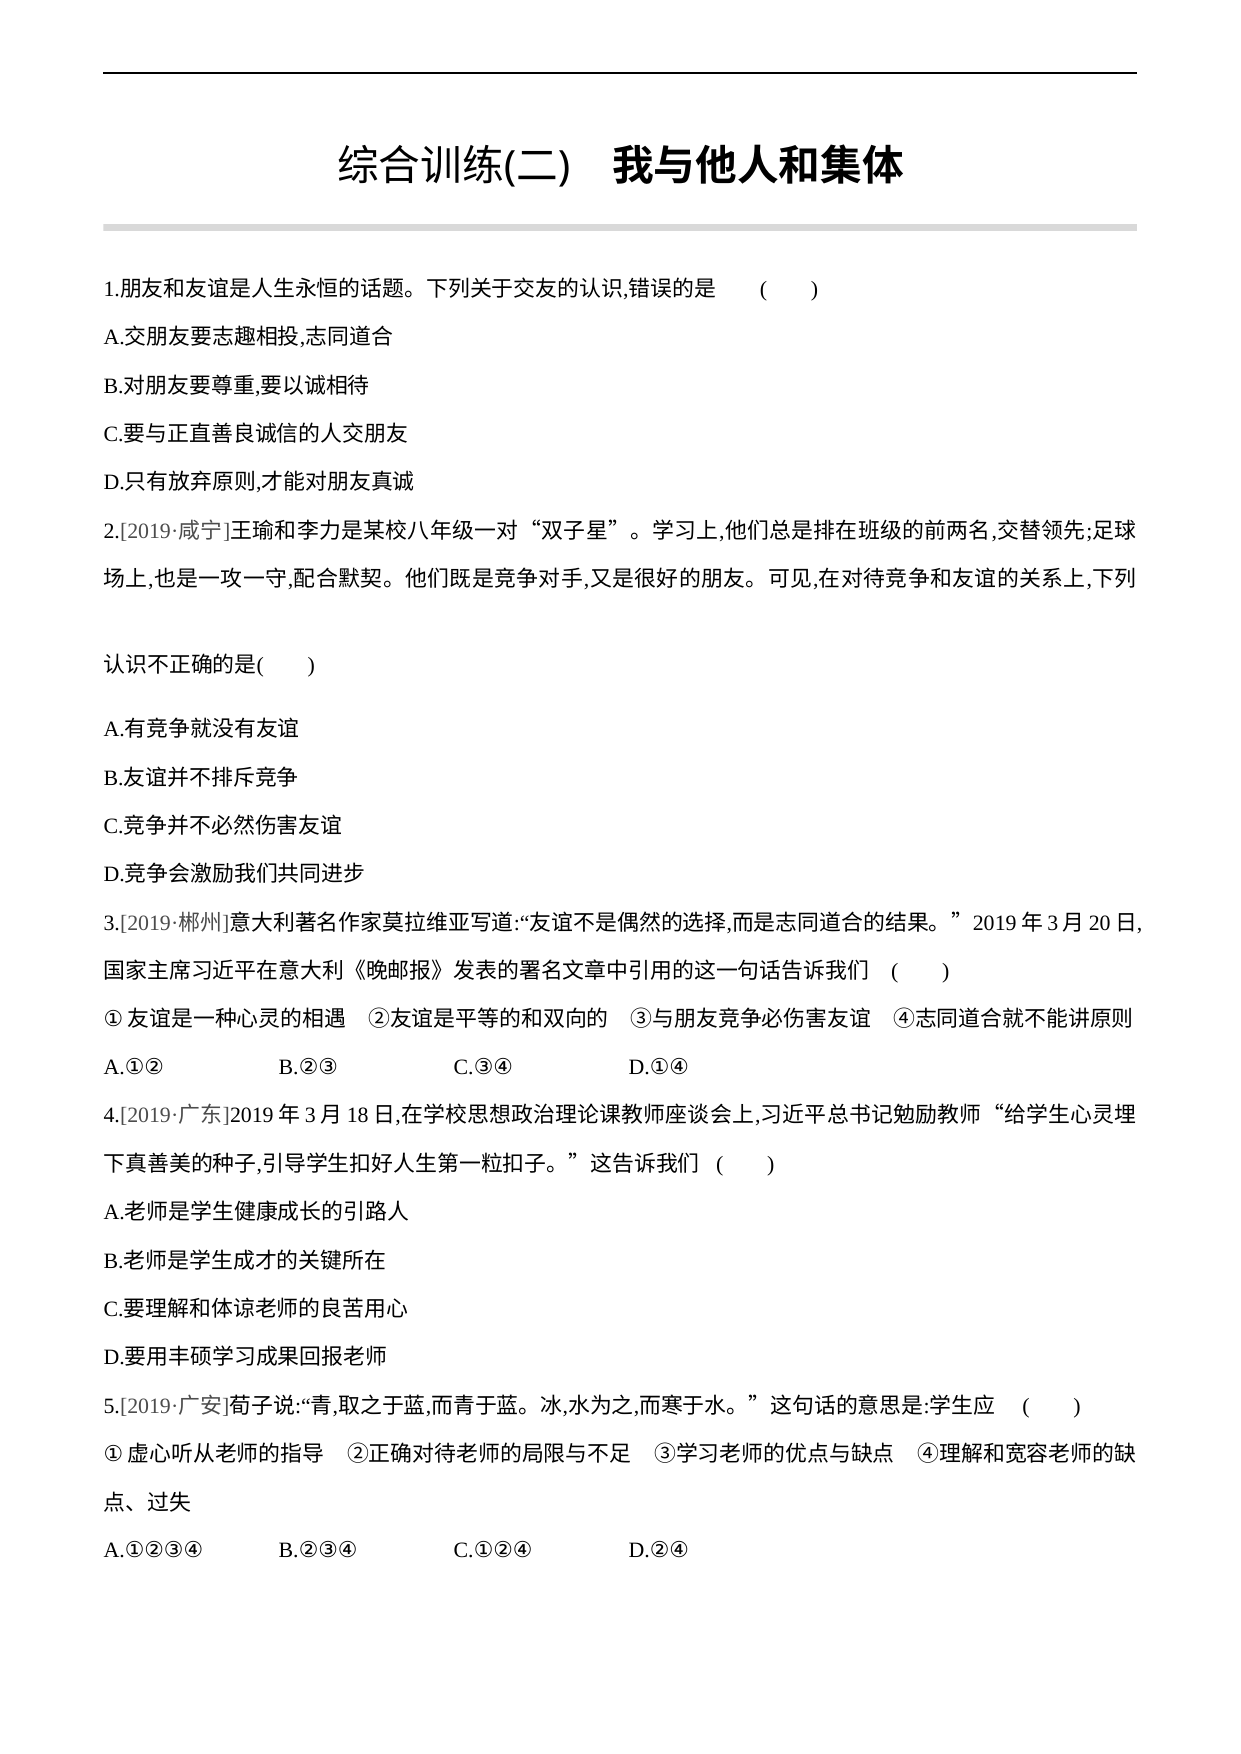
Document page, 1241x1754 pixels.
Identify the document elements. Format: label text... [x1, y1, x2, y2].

text 综合训练(二) 我与他人和集体 [103, 129, 1137, 194]
text D.要用丰硕学习成果回报老师 [103, 1339, 1137, 1371]
text ①友谊是一种心灵的相遇 ②友谊是平等的和双向的 ③与朋友竞争必伤害友谊 ④志同道合就不能讲原则 [103, 1001, 1137, 1034]
text A.交朋友要志趣相投,志同道合 [103, 319, 1137, 351]
text A.老师是学生健康成长的引路人 [103, 1194, 1137, 1226]
text A.有竞争就没有友谊 [103, 711, 1137, 743]
text A.①②③④ B.②③④ C.①②④ D.②④ [103, 1533, 1137, 1565]
text 3.[2019·郴州]意大利著名作家莫拉维亚写道:“友谊不是偶然的选择,而是志同道合的结果。”2019年3月20日,国家主席习近平在意大利《晚邮报》发表的署名文章中引用的这一句话告诉我们 ( ) [103, 904, 1137, 985]
text 1.朋友和友谊是人生永恒的话题。下列关于交友的认识,错误的是 ( ) [103, 271, 1137, 303]
text B.对朋友要尊重,要以诚相待 [103, 367, 1137, 400]
text B.老师是学生成才的关键所在 [103, 1242, 1137, 1275]
picture [103, 224, 1137, 231]
text C.要与正直善良诚信的人交朋友 [103, 416, 1137, 448]
text C.要理解和体谅老师的良苦用心 [103, 1291, 1137, 1323]
text B.友谊并不排斥竞争 [103, 759, 1137, 792]
text 4.[2019·广东]2019年3月18日,在学校思想政治理论课教师座谈会上,习近平总书记勉励教师“给学生心灵埋下真善美的种子,引导学生扣好人生第一粒扣子。”这告诉我们 ( ) [103, 1097, 1137, 1178]
text D.只有放弃原则,才能对朋友真诚 [103, 464, 1137, 496]
text C.竞争并不必然伤害友谊 [103, 807, 1137, 840]
text ①虚心听从老师的指导 ②正确对待老师的局限与不足 ③学习老师的优点与缺点 ④理解和宽容老师的缺点、过失 [103, 1436, 1137, 1517]
text D.竞争会激励我们共同进步 [103, 856, 1137, 888]
text 2.[2019·咸宁]王瑜和李力是某校八年级一对“双子星”。学习上,他们总是排在班级的前两名,交替领先;足球场上,也是一攻一守,配合默契。他们既是竞争对手,又是很好的朋友。可见,在对待竞争和友谊的关系上,下列认识不正确的是( ) [103, 512, 1137, 691]
text A.①② B.②③ C.③④ D.①④ [103, 1049, 1137, 1082]
text 5.[2019·广安]荀子说:“青,取之于蓝,而青于蓝。冰,水为之,而寒于水。”这句话的意思是:学生应 ( ) [103, 1387, 1137, 1420]
